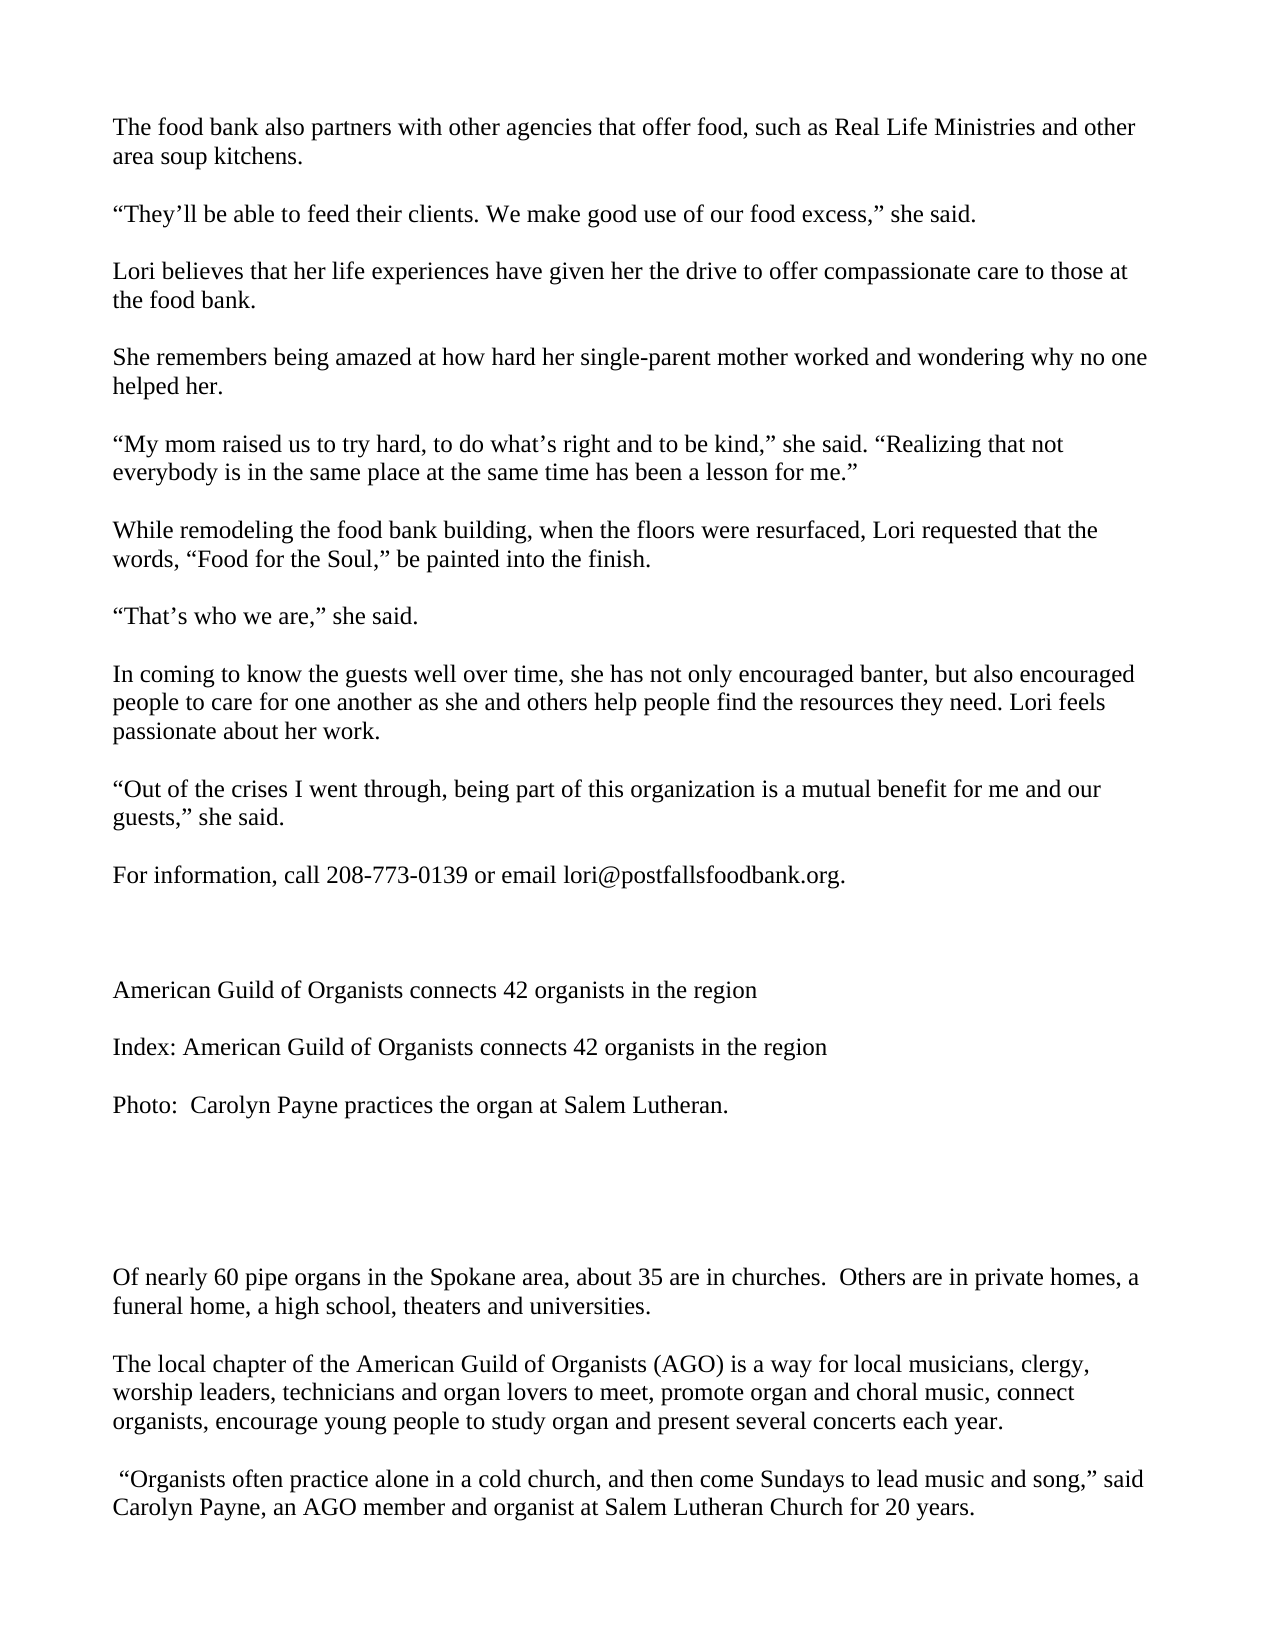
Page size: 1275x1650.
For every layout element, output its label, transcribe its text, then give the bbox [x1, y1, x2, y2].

text “They’ll be able to feed their clients. We make good use of our food excess,” she said. [112, 199, 1162, 227]
text She remembers being amazed at how hard her single-parent mother worked and wondering why no one helped her. [112, 342, 1162, 400]
text Of nearly 60 pipe organs in the Spokane area, about 35 are in churches. Others are in private homes, a funeral home, a high school, theaters and universities. [112, 1262, 1162, 1320]
text Index: American Guild of Organists connects 42 organists in the region [112, 1032, 1162, 1061]
text In coming to know the guests well over time, she has not only encouraged banter, but also encouraged people to care for one another as she and others help people find the resources they need. Lori feels passionate about her work. [112, 659, 1162, 745]
text “Organists often practice alone in a cold church, and then come Sundays to lead music and song,” said Carolyn Payne, an AGO member and organist at Salem Lutheran Church for 20 years. [112, 1464, 1162, 1521]
text Photo: Carolyn Payne practices the organ at Salem Lutheran. [112, 1090, 1162, 1119]
text American Guild of Organists connects 42 organists in the region [112, 975, 1162, 1004]
text For information, call 208-773-0139 or email lori@postfallsfoodbank.org. [112, 860, 1162, 889]
text “My mom raised us to try hard, to do what’s right and to be kind,” she said. “Realizing that not everybody is in the same place at the same time has been a lesson for me.” [112, 429, 1162, 486]
text Lori believes that her life experiences have given her the drive to offer compassionate care to those at the food bank. [112, 256, 1162, 314]
text The food bank also partners with other agencies that offer food, such as Real Life Ministries and other area soup kitchens. [112, 112, 1162, 170]
text “Out of the crises I went through, being part of this organization is a mutual benefit for me and our guests,” she said. [112, 774, 1162, 831]
text The local chapter of the American Guild of Organists (AGO) is a way for local musicians, clergy, worship leaders, technicians and organ lovers to meet, promote organ and choral music, connect organists, encourage young people to study organ and present several concerts each year. [112, 1349, 1162, 1435]
text While remodeling the food bank building, when the floors were resurfaced, Lori requested that the words, “Food for the Soul,” be painted into the finish. [112, 515, 1162, 572]
text “That’s who we are,” she said. [112, 601, 1162, 630]
